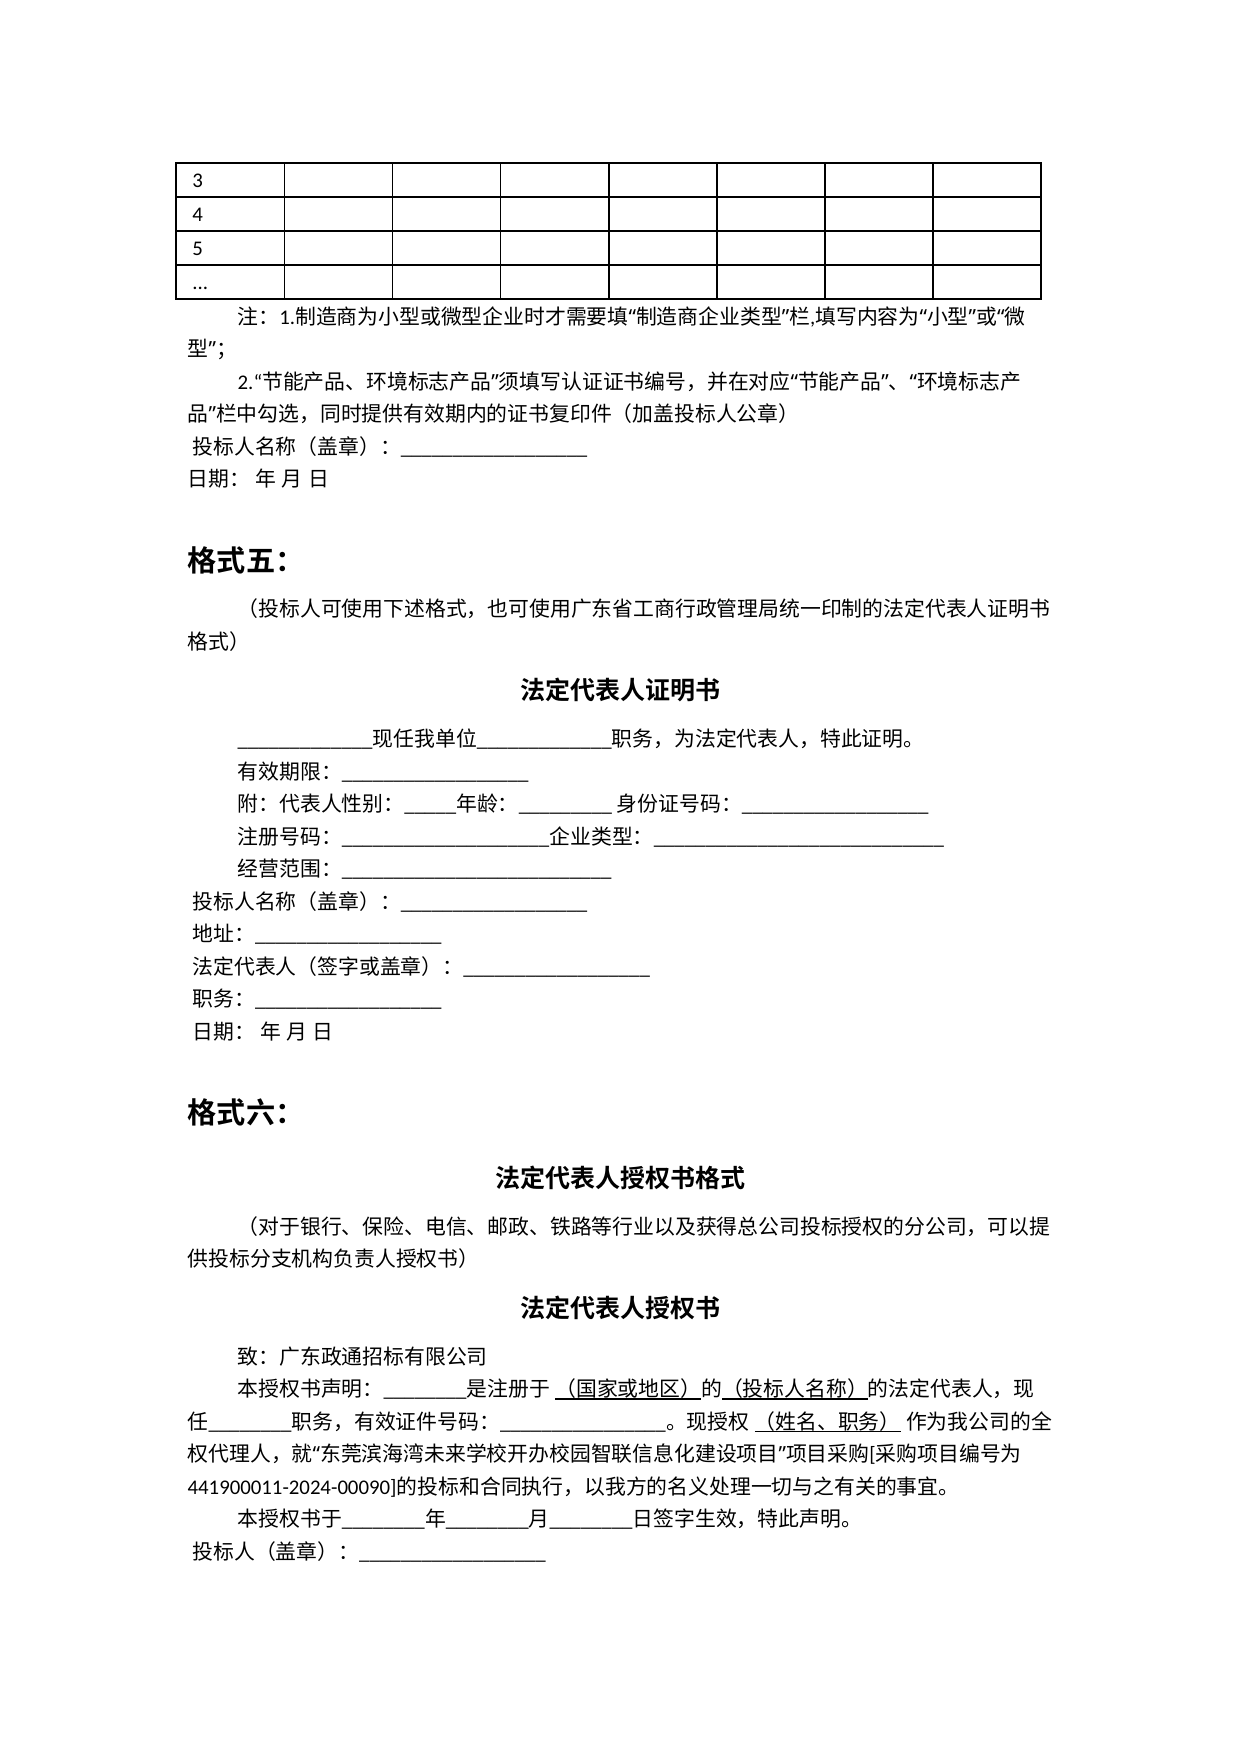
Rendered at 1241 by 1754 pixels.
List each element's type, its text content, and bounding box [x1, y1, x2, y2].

table_cell [826, 232, 932, 264]
table_cell 4 [177, 198, 284, 230]
text 法定代表人证明书 [187, 657, 1053, 722]
text 本授权书于________年________月________日签字生效，特此声明。 [187, 1502, 1053, 1535]
text 投标人名称（盖章）：__________________ [187, 885, 1053, 917]
table_cell [610, 164, 716, 196]
text 致：广东政通招标有限公司 [187, 1340, 1053, 1372]
table_cell [826, 164, 932, 196]
table_cell [934, 198, 1040, 230]
table_cell 5 [177, 232, 284, 264]
table_cell [826, 266, 932, 298]
table_cell [285, 164, 392, 196]
text 本授权书声明：________是注册于 （国家或地区）的（投标人名称）的法定代表人，现任________职务，有效证件号码：________________。现授权 （姓名、职务） 作为我公司的全权代理人，就“东莞滨海湾未来学校开办校园智联信息化建设项目”项目采购[采购项目编号为441900011-2024-00090]的投标和合同执行，以我方的名义处理一切与之有关的事宜。 [187, 1372, 1053, 1502]
table_cell [501, 164, 608, 196]
table_cell [393, 266, 500, 298]
table_cell [501, 232, 608, 264]
table_cell 3 [177, 164, 284, 196]
text 注：1.制造商为小型或微型企业时才需要填“制造商企业类型”栏,填写内容为“小型”或“微型”； [187, 300, 1053, 365]
text 格式六： [187, 1080, 1053, 1145]
text 法定代表人授权书 [187, 1275, 1053, 1340]
text _____________现任我单位_____________职务，为法定代表人，特此证明。 [187, 722, 1053, 755]
table_cell [501, 198, 608, 230]
text 2.“节能产品、环境标志产品”须填写认证证书编号，并在对应“节能产品”、“环境标志产品”栏中勾选，同时提供有效期内的证书复印件（加盖投标人公章） [187, 365, 1053, 430]
text 日期： 年 月 日 [187, 462, 1053, 495]
table_cell [393, 232, 500, 264]
text 法定代表人（签字或盖章）：__________________ [187, 950, 1053, 982]
table_cell [718, 266, 824, 298]
text 职务：__________________ [187, 982, 1053, 1015]
text 附：代表人性别：_____年龄：_________ 身份证号码：__________________ [187, 787, 1053, 820]
table_cell [393, 164, 500, 196]
table_cell [610, 266, 716, 298]
text （投标人可使用下述格式，也可使用广东省工商行政管理局统一印制的法定代表人证明书格式） [187, 592, 1053, 657]
text 格式五： [187, 527, 1053, 592]
table_cell [934, 232, 1040, 264]
text 投标人名称（盖章）：__________________ [187, 430, 1053, 462]
text 法定代表人授权书格式 [187, 1145, 1053, 1210]
text 日期： 年 月 日 [187, 1015, 1053, 1047]
table_cell [718, 232, 824, 264]
table_cell [718, 164, 824, 196]
table_cell ... [177, 266, 284, 298]
table_cell [934, 266, 1040, 298]
table_cell [934, 164, 1040, 196]
table_cell [285, 266, 392, 298]
text 有效期限：__________________ [187, 755, 1053, 787]
text （对于银行、保险、电信、邮政、铁路等行业以及获得总公司投标授权的分公司，可以提供投标分支机构负责人授权书） [187, 1210, 1053, 1275]
table_cell [826, 198, 932, 230]
table_cell [285, 232, 392, 264]
text 注册号码：____________________企业类型：____________________________ [187, 820, 1053, 852]
table_cell [610, 198, 716, 230]
table_cell [285, 198, 392, 230]
table_cell [501, 266, 608, 298]
text 投标人（盖章）：__________________ [187, 1535, 1053, 1567]
text 地址：__________________ [187, 917, 1053, 950]
table_cell [393, 198, 500, 230]
text 经营范围：__________________________ [187, 852, 1053, 885]
table_cell [718, 198, 824, 230]
table_cell [610, 232, 716, 264]
